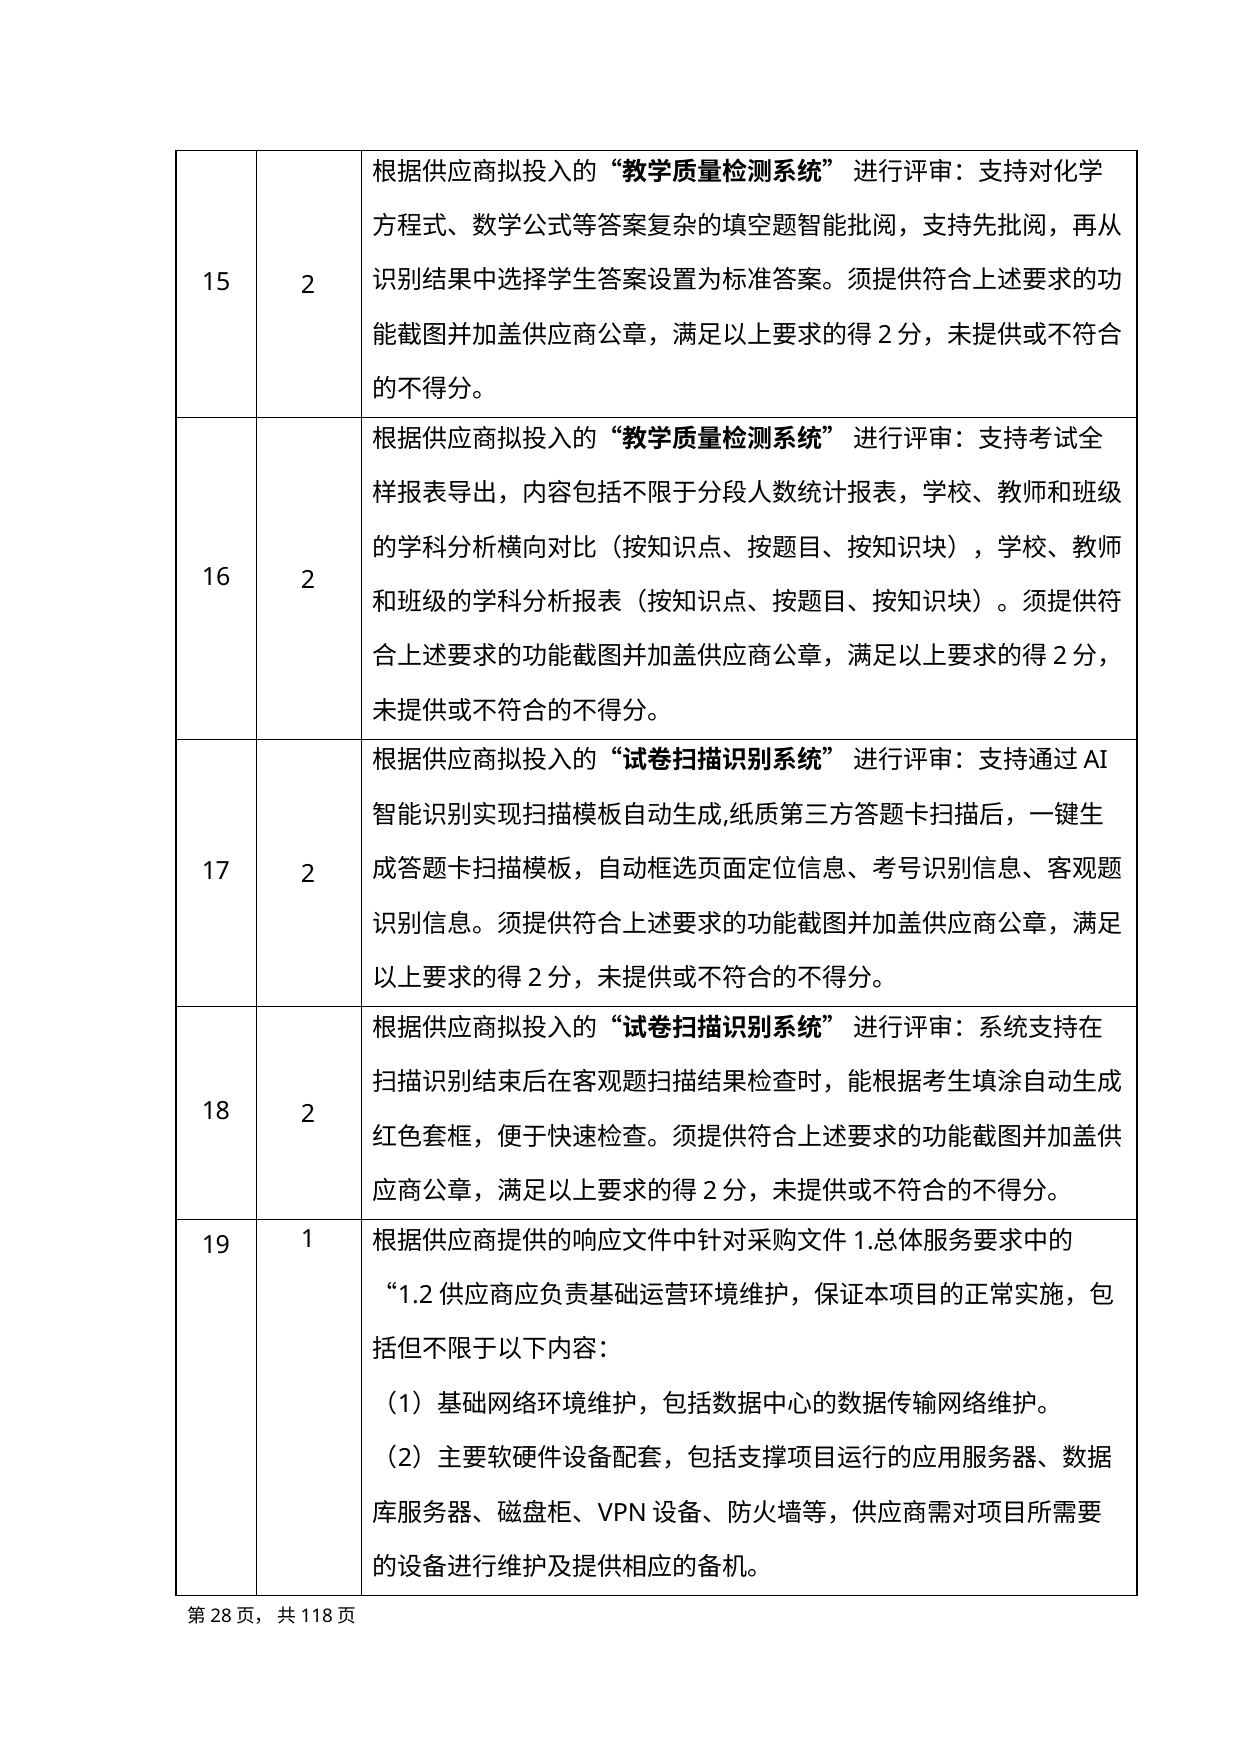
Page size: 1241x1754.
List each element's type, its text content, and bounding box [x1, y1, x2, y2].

table_cell 根据供应商拟投入的“试卷扫描识别系统” 进行评审：系统支持在扫描识别结束后在客观题扫描结果检查时，能根据考生填涂自动生成红色套框，便于快速检查。须提供符合上述要求的功能截图并加盖供应商公章，满足以上要求的得2分，未提供或不符合的不得分。 [362, 1007, 1136, 1219]
table_cell 2 [257, 1007, 361, 1219]
table_cell 1 [257, 1220, 361, 1595]
table_cell 19 [177, 1220, 256, 1595]
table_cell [362, 1220, 1136, 1595]
table_cell 18 [177, 1007, 256, 1219]
table_cell 2 [257, 151, 361, 417]
table_cell 根据供应商拟投入的“试卷扫描识别系统” 进行评审：支持通过AI智能识别实现扫描模板自动生成,纸质第三方答题卡扫描后，一键生成答题卡扫描模板，自动框选页面定位信息、考号识别信息、客观题识别信息。须提供符合上述要求的功能截图并加盖供应商公章，满足以上要求的得2分，未提供或不符合的不得分。 [362, 740, 1136, 1006]
table_cell 2 [257, 740, 361, 1006]
table_cell 15 [177, 151, 256, 417]
table_cell 16 [177, 418, 256, 739]
table_cell 根据供应商拟投入的“教学质量检测系统” 进行评审：支持考试全样报表导出，内容包括不限于分段人数统计报表，学校、教师和班级的学科分析横向对比（按知识点、按题目、按知识块），学校、教师和班级的学科分析报表（按知识点、按题目、按知识块）。须提供符合上述要求的功能截图并加盖供应商公章，满足以上要求的得2分，未提供或不符合的不得分。 [362, 418, 1136, 739]
table_cell 2 [257, 418, 361, 739]
table_cell 17 [177, 740, 256, 1006]
table_cell 根据供应商拟投入的“教学质量检测系统” 进行评审：支持对化学方程式、数学公式等答案复杂的填空题智能批阅，支持先批阅，再从识别结果中选择学生答案设置为标准答案。须提供符合上述要求的功能截图并加盖供应商公章，满足以上要求的得2分，未提供或不符合的不得分。 [362, 151, 1136, 417]
